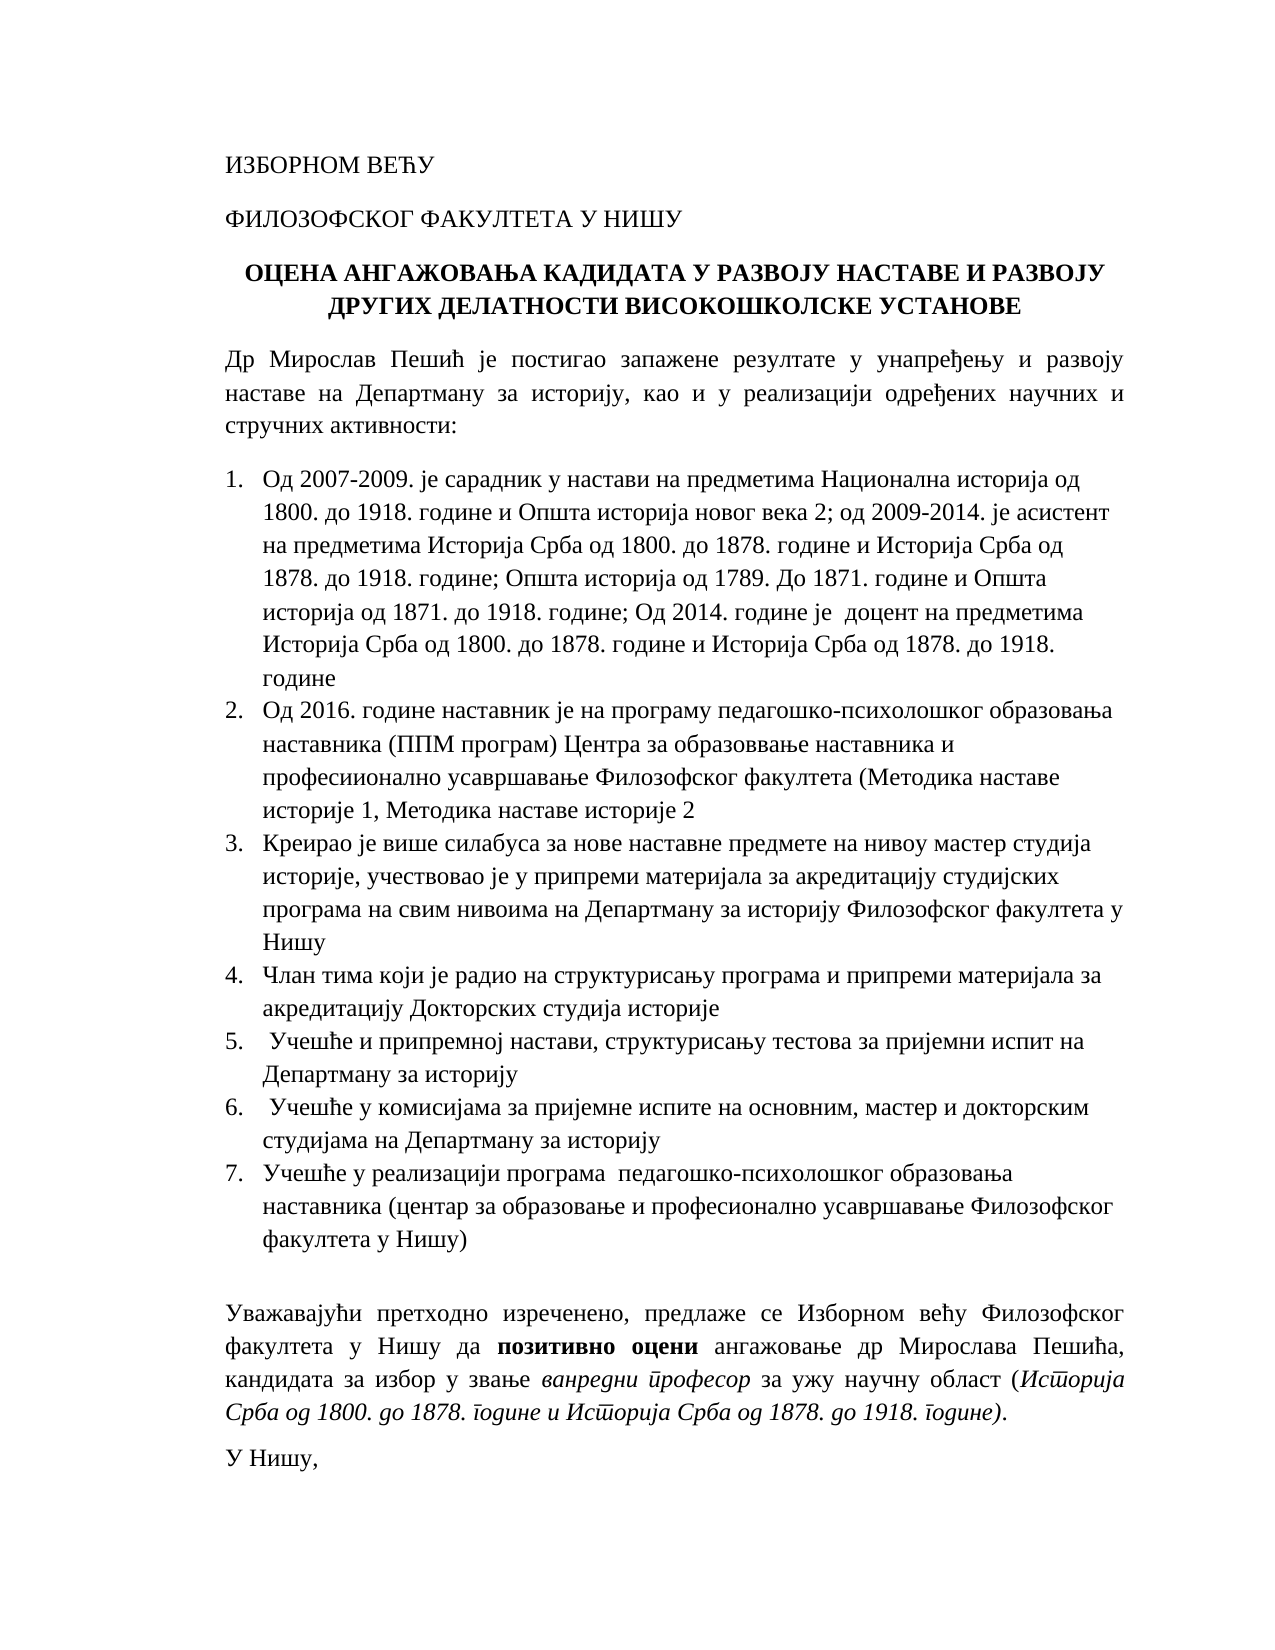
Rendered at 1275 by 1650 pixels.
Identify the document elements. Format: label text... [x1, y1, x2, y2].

list Креирао је више силабуса за нове наставне предмете на нивоу мастер студија историје, учествовао је у припреми материјала за акредитацију студијских програма на свим нивоима на Департману за историју Филозофског факултета у Нишу [225, 828, 1125, 956]
text ИЗБОРНОМ ВЕЋУ [225, 150, 1125, 179]
text Уважавајући претходно изреченено, предлаже се Изборном већу Филозофског факултета у Нишу да позитивно оцени ангажовање др Мирослава Пешића, кандидата за избор у звање ванредни професор за ужу научну област (Историја Срба од 1800. до 1878. године и Историја Срба од 1878. до 1918. године). [225, 1298, 1125, 1426]
list Учешће у комисијама за пријемне испите на основним, мастер и докторским студијама на Департману за историју [225, 1092, 1125, 1154]
text У Нишу, [225, 1443, 1125, 1472]
list Члан тима који је радио на структурисању програма и припреми материјала за акредитацију Докторских студија историје [225, 960, 1125, 1022]
list Учешће и припремној настави, структурисању тестова за пријемни испит на Департману за историју [225, 1026, 1125, 1088]
list Од 2007-2009. је сарадник у настави на предметима Национална историја од 1800. до 1918. године и Општа историја новог века 2; од 2009-2014. је асистент на предметима Историја Срба од 1800. до 1878. године и Историја Срба од 1878. до 1918. године; Општа историја од 1789. До 1871. године и Општа историја од 1871. до 1918. године; Од 2014. године је доцент на предметима Историја Срба од 1800. до 1878. године и Историја Срба од 1878. до 1918. године [225, 464, 1125, 691]
text ФИЛОЗОФСКОГ ФАКУЛТЕТА У НИШУ [225, 204, 1125, 233]
list Учешће у реализацији програма педагошко-психолошког образовања наставника (центар за образовање и професионално усавршавање Филозофског факултета у Нишу) [225, 1158, 1125, 1253]
list Од 2016. године наставник је на програму педагошко-психолошког образовања наставника (ППМ програм) Центра за образоввање наставника и професиионално усавршавање Филозофског факултета (Методика наставе историје 1, Методика наставе историје 2 [225, 696, 1125, 823]
text ОЦЕНА АНГАЖОВАЊА КАДИДАТА У РАЗВОЈУ НАСТАВЕ И РАЗВОЈУ ДРУГИХ ДЕЛАТНОСТИ ВИСОКОШКОЛСКЕ УСТАНОВЕ [225, 258, 1125, 319]
text Др Мирослав Пешић је постигао запажене резултате у унапређењу и развоју наставе на Департману за историју, као и у реализацији одређених научних и стручних активности: [225, 344, 1125, 439]
